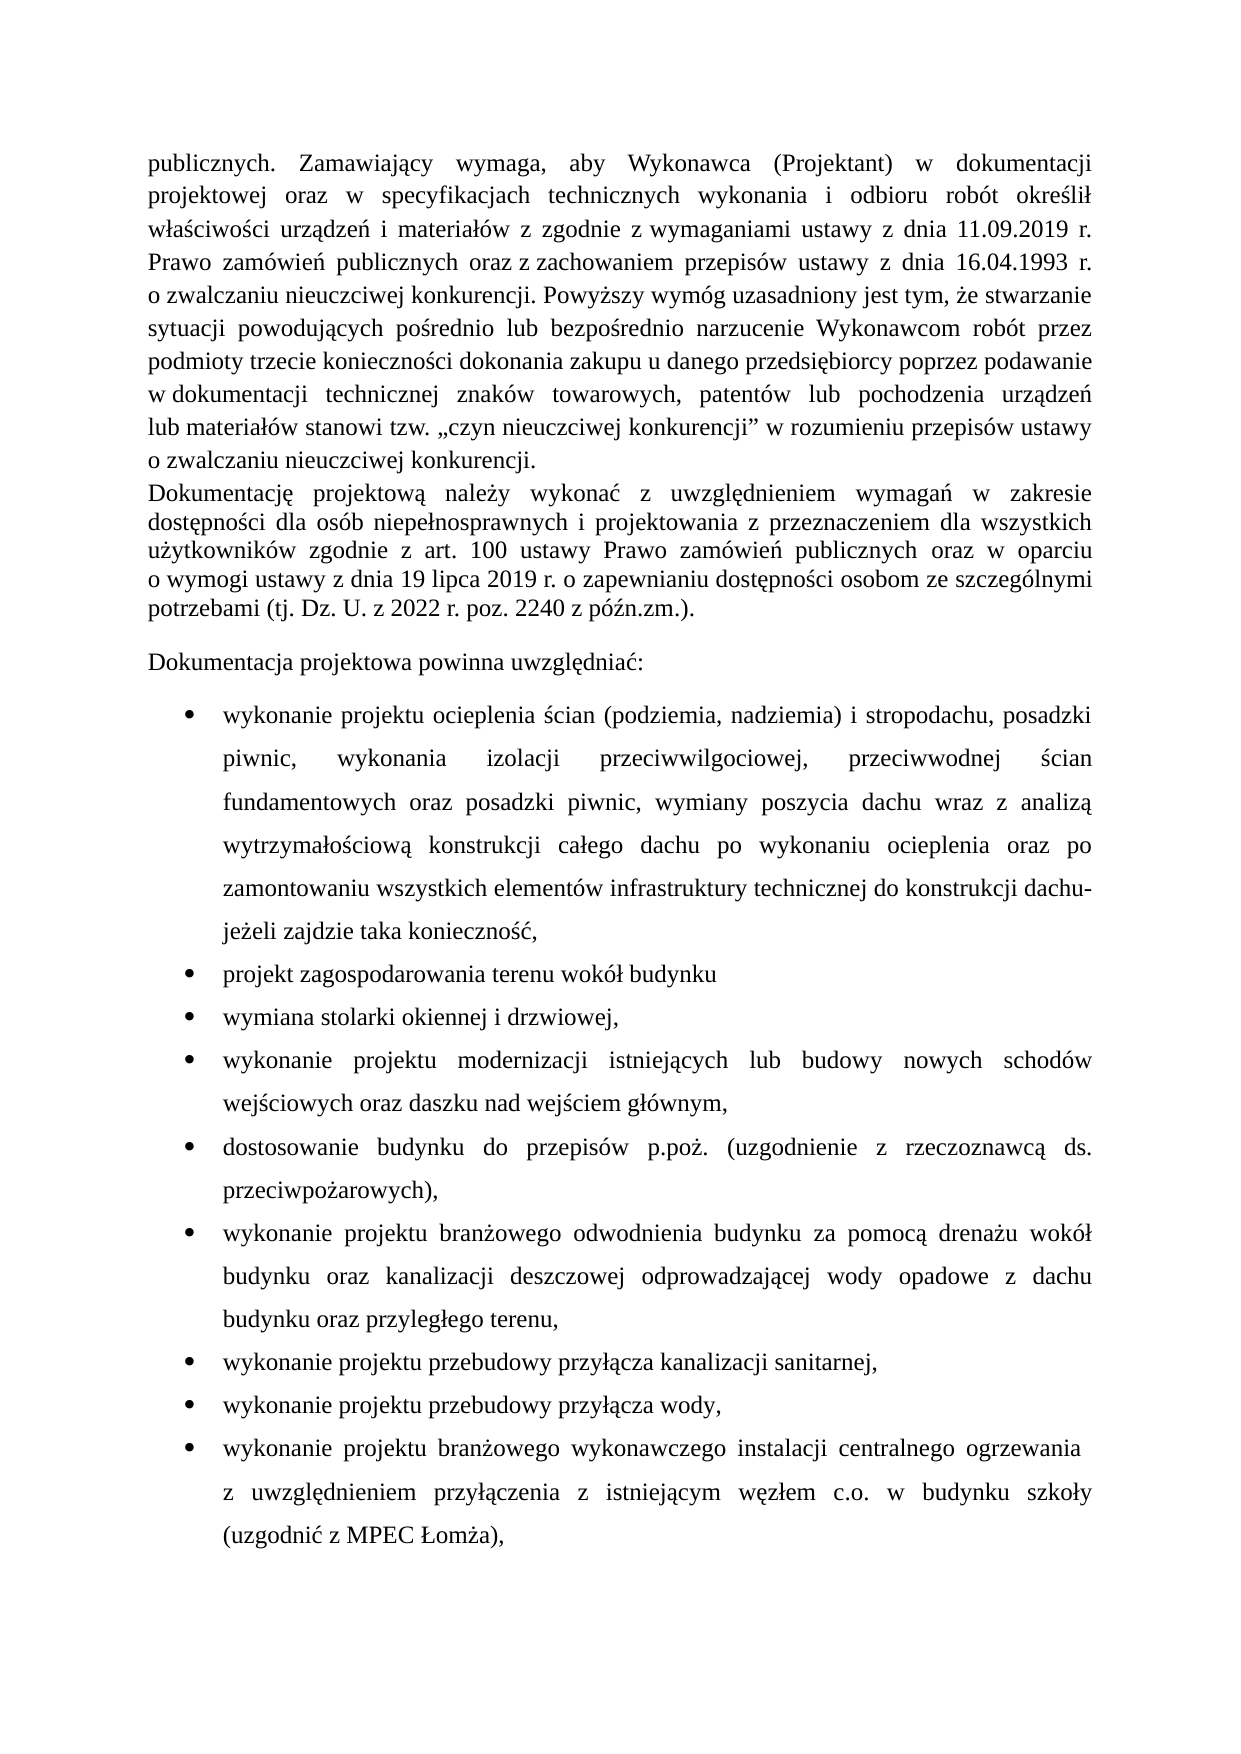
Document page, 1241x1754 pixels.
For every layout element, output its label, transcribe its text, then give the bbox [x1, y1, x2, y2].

list wykonanie projektu przebudowy przyłącza wody, [185, 1390, 1093, 1419]
list projekt zagospodarowania terenu wokół budynku [185, 959, 1093, 988]
list wykonanie projektu branżowego wykonawczego instalacji centralnego ogrzewania z uwzględnieniem przyłączenia z istniejącym węzłem c.o. w budynku szkoły (uzgodnić z MPEC Łomża), [185, 1433, 1093, 1548]
list wykonanie projektu przebudowy przyłącza kanalizacji sanitarnej, [185, 1347, 1093, 1376]
text Dokumentację projektową należy wykonać z uwzględnieniem wymagań w zakresie dostępności dla osób niepełnosprawnych i projektowania z przeznaczeniem dla wszystkich użytkowników zgodnie z art. 100 ustawy Prawo zamówień publicznych oraz w oparciu o wymogi ustawy z dnia 19 lipca 2019 r. o zapewnianiu dostępności osobom ze szczególnymi potrzebami (tj. Dz. U. z 2022 r. poz. 2240 z późn.zm.). [148, 478, 1093, 622]
list wykonanie projektu modernizacji istniejących lub budowy nowych schodów wejściowych oraz daszku nad wejściem głównym, [185, 1045, 1093, 1117]
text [148, 148, 1093, 473]
list dostosowanie budynku do przepisów p.poż. (uzgodnienie z rzeczoznawcą ds. przeciwpożarowych), [185, 1132, 1093, 1203]
text Dokumentacja projektowa powinna uwzględniać: [148, 647, 1093, 675]
list wykonanie projektu ocieplenia ścian (podziemia, nadziemia) i stropodachu, posadzki piwnic, wykonania izolacji przeciwwilgociowej, przeciwwodnej ścian fundamentowych oraz posadzki piwnic, wymiany poszycia dachu wraz z analizą wytrzymałościową konstrukcji całego dachu po wykonaniu ocieplenia oraz po zamontowaniu wszystkich elementów infrastruktury technicznej do konstrukcji dachu- jeżeli zajdzie taka konieczność, [185, 700, 1093, 945]
list wykonanie projektu branżowego odwodnienia budynku za pomocą drenażu wokół budynku oraz kanalizacji deszczowej odprowadzającej wody opadowe z dachu budynku oraz przyległego terenu, [185, 1218, 1093, 1333]
list wymiana stolarki okiennej i drzwiowej, [185, 1002, 1093, 1031]
